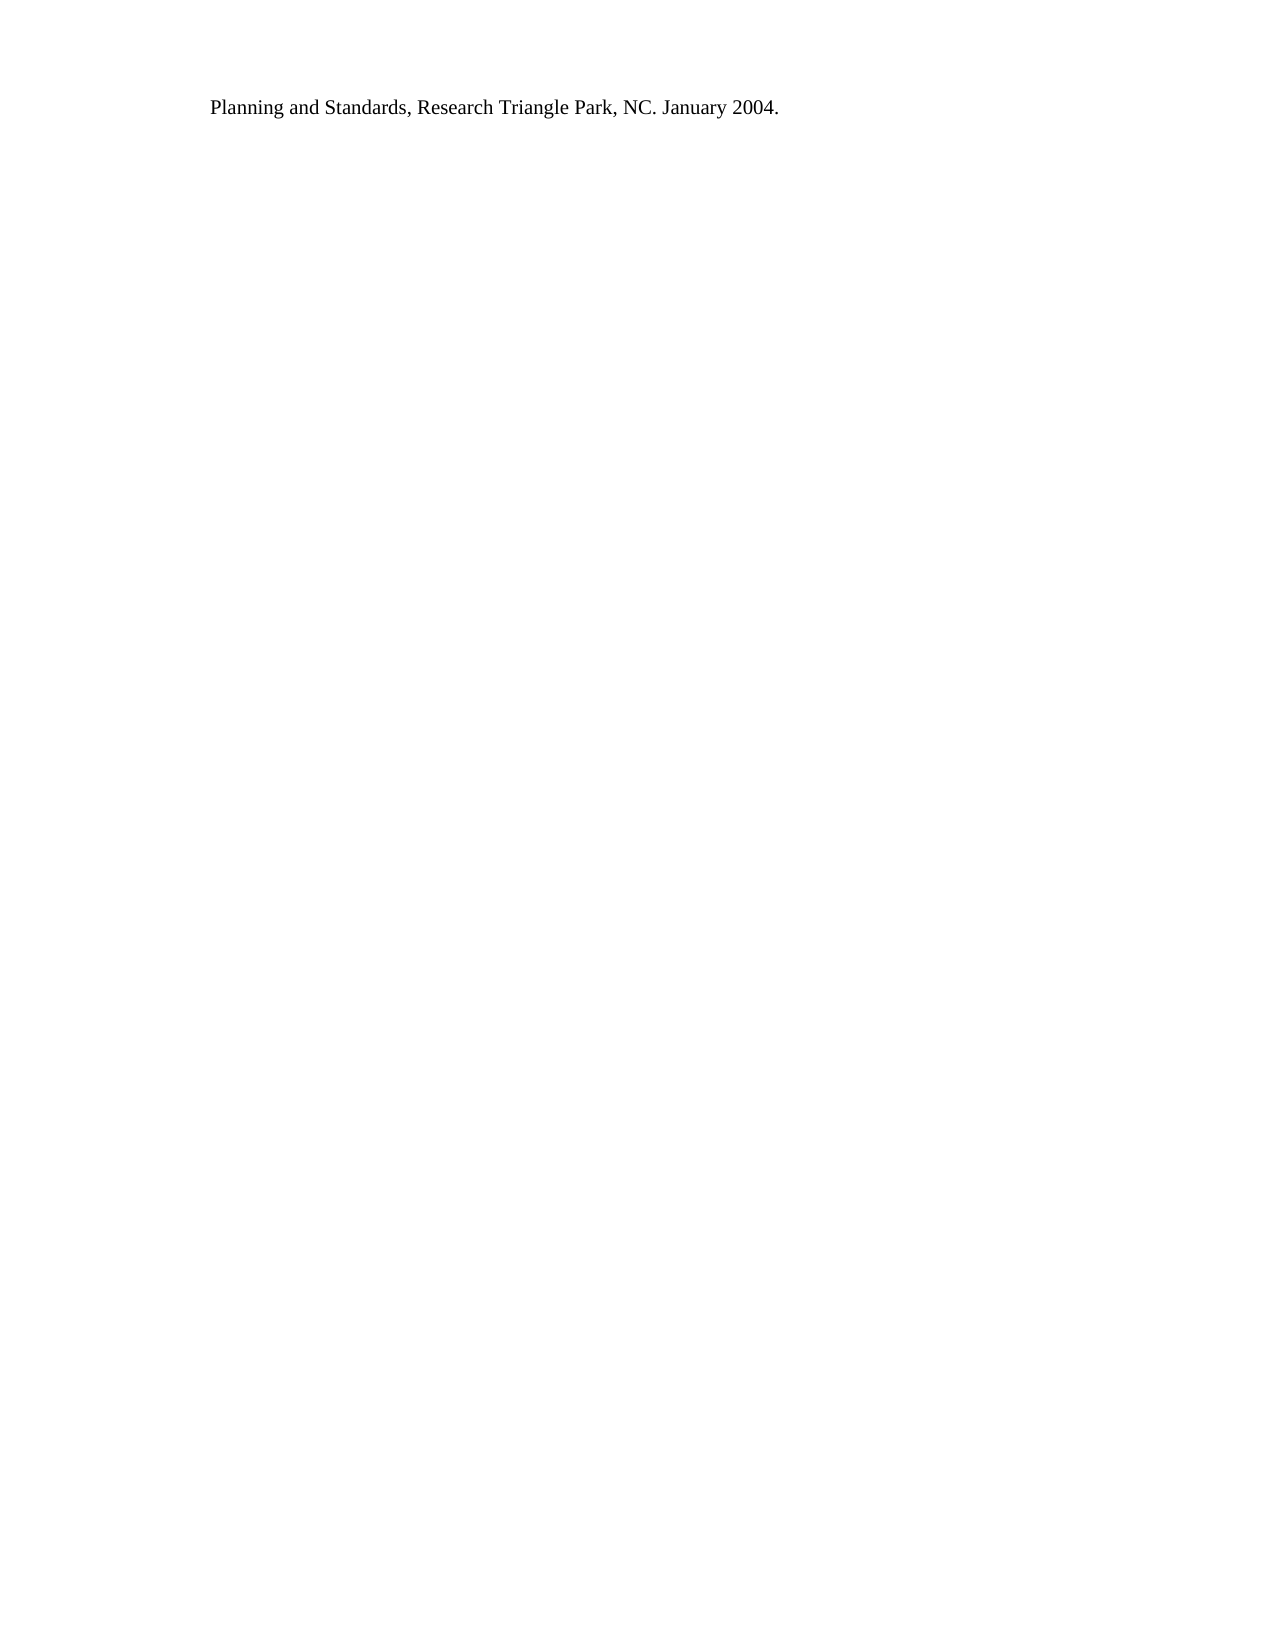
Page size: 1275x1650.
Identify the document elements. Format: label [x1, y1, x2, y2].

list [150, 95, 1124, 119]
